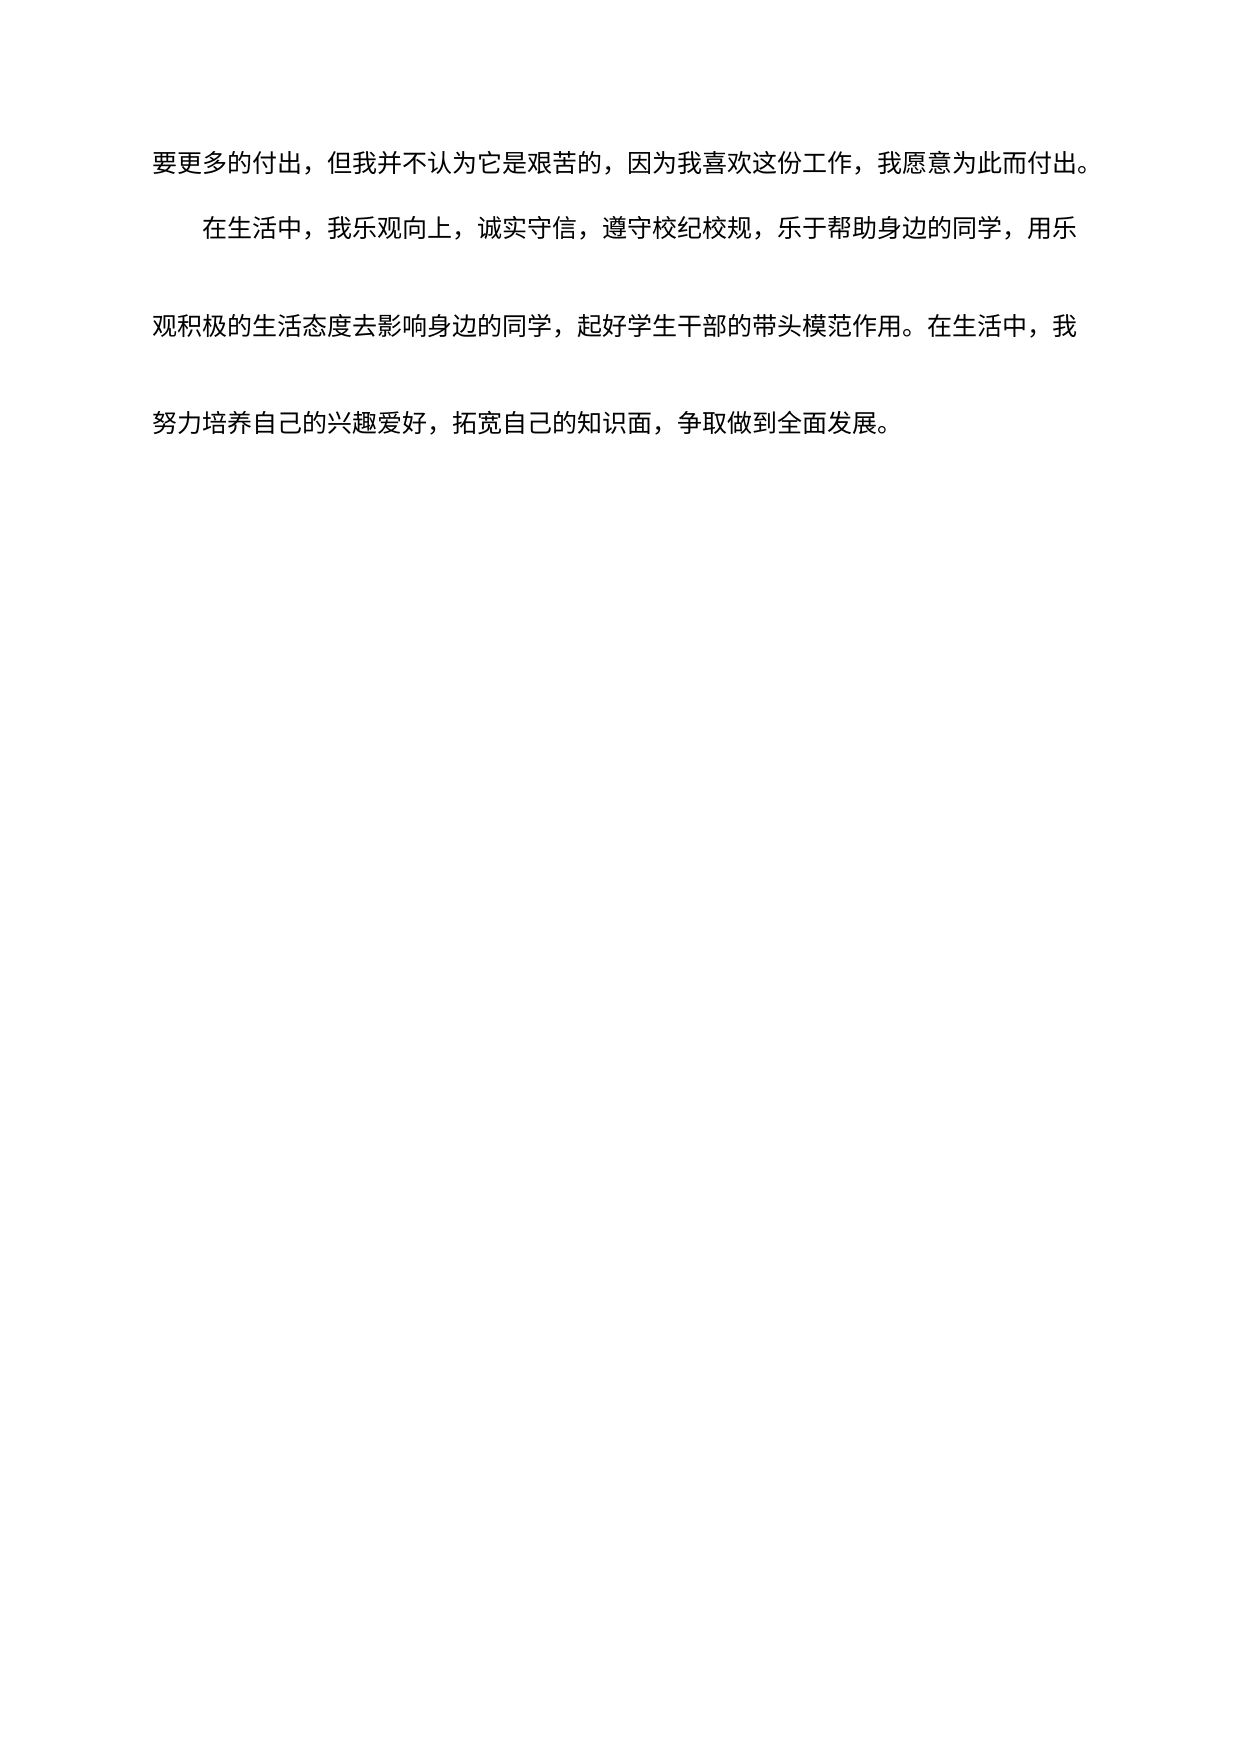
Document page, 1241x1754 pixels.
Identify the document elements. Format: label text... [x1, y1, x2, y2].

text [152, 129, 1088, 194]
text 在生活中，我乐观向上，诚实守信，遵守校纪校规，乐于帮助身边的同学，用乐观积极的生活态度去影响身边的同学，起好学生干部的带头模范作用。在生活中，我努力培养自己的兴趣爱好，拓宽自己的知识面，争取做到全面发展。 [152, 194, 1088, 454]
